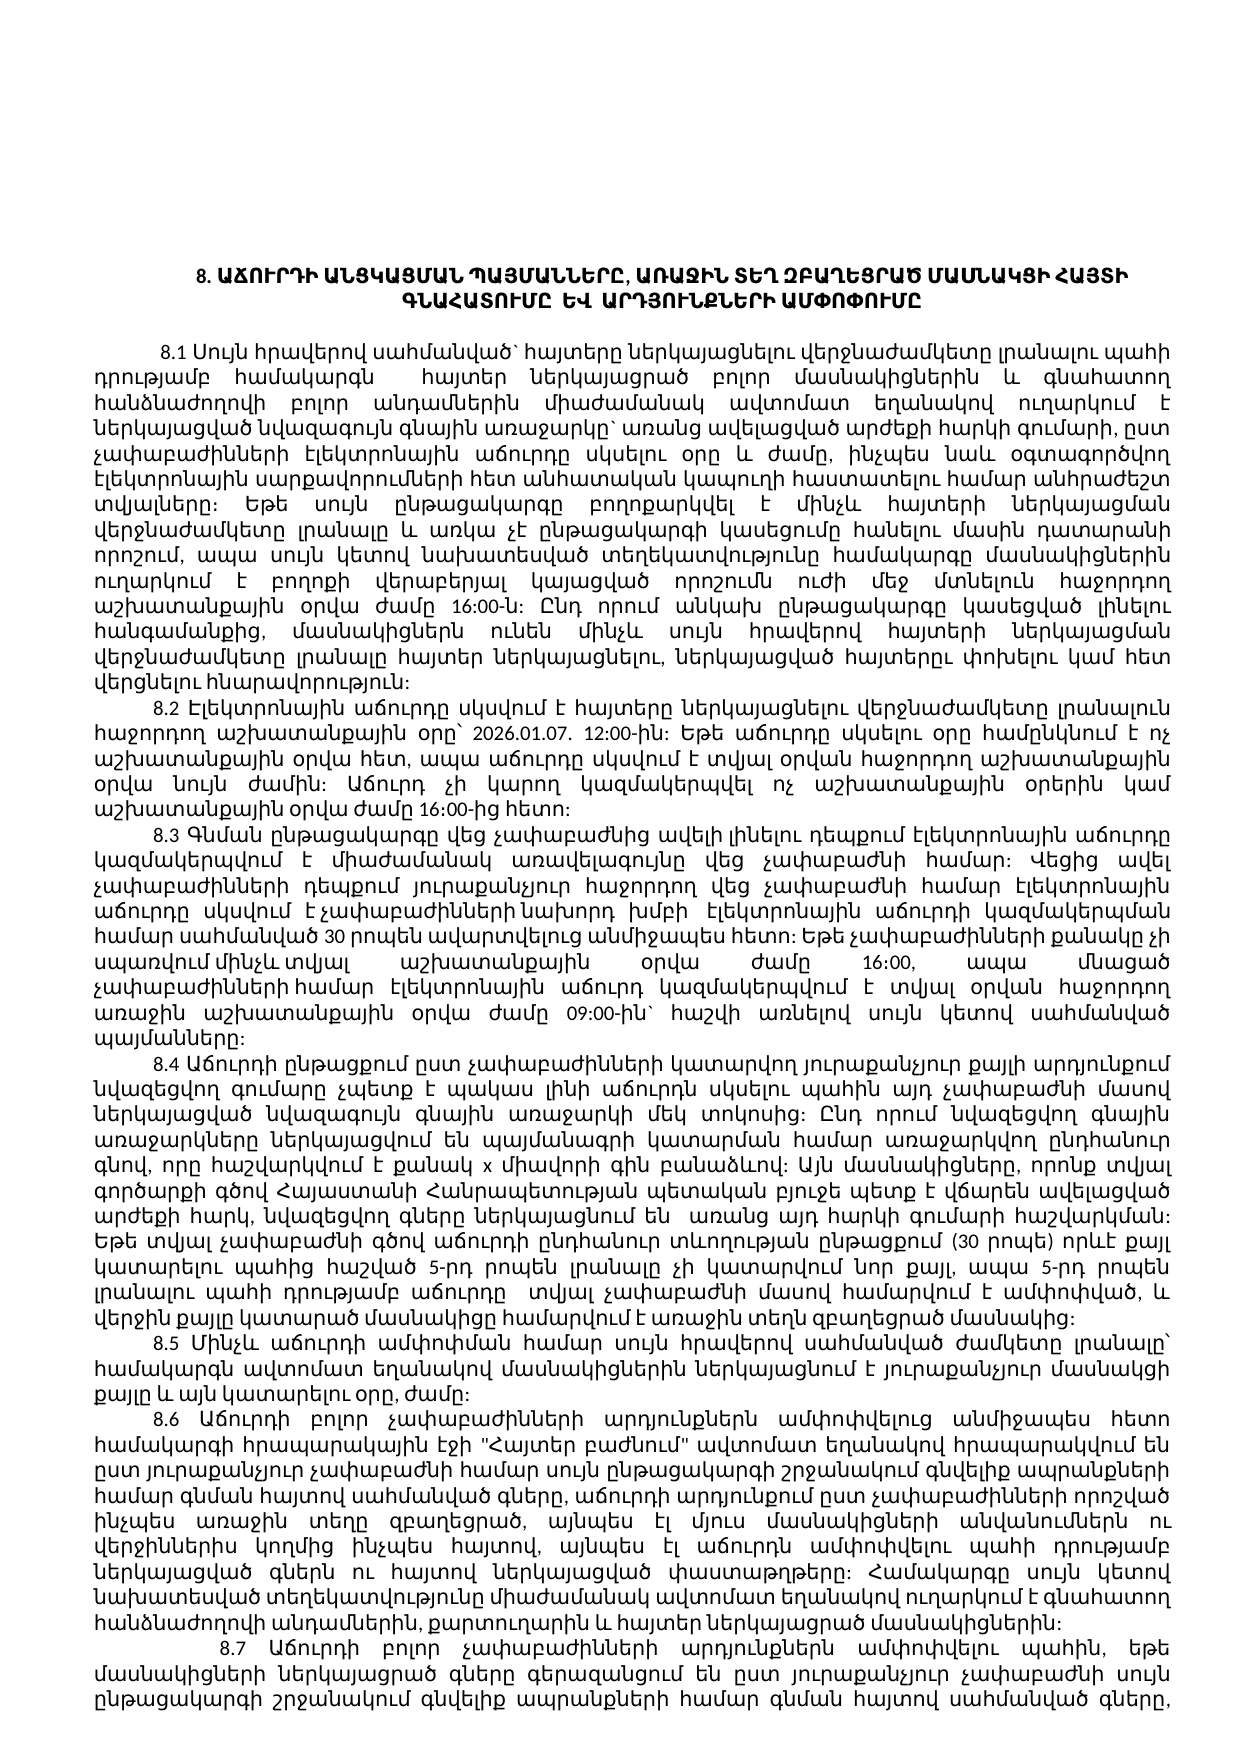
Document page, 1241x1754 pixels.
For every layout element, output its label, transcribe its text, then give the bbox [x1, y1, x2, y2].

text ԳՆԱՀԱՏՈՒՄԸ ԵՎ ԱՐԴՅՈՒՆՔՆԵՐԻ ԱՄՓՈՓՈՒՄԸ [94, 288, 1171, 314]
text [94, 1635, 1171, 1712]
text 8.5 Մինչև աճուրդի ամփոփման համար սույն հրավերով սահմանված ժամկետը լրանալը՝ համակարգն ավտոմատ եղանակով մասնակիցներին ներկայացնում է յուրաքանչյուր մասնակցի քայլը և այն կատարելու օրը, ժամը: [94, 1330, 1171, 1407]
text 8.2 Էլեկտրոնային աճուրդը սկսվում է հայտերը ներկայացնելու վերջնաժամկետը լրանալուն հաջորդող աշխատանքային օրը՝ 2026.01.07. 12:00 -ին: Եթե աճուրդը սկսելու օրը համընկնում է ոչ աշխատանքային օրվա հետ, ապա աճուրդը սկսվում է տվյալ օրվան հաջորդող աշխատանքային օրվա նույն ժամին: Աճուրդ չի կարող կազմակերպվել ոչ աշխատանքային օրերին կամ աշխատանքային օրվա ժամը 16։00-ից հետո: [94, 695, 1171, 822]
text 8.1 Սույն հրավերով սահմանված` հայտերը ներկայացնելու վերջնաժամկետը լրանալու պահի դրությամբ համակարգն հայտեր ներկայացրած բոլոր մասնակիցներին և գնահատող հանձնաժողովի բոլոր անդամներին միաժամանակ ավտոմատ եղանակով ուղարկում է ներկայացված նվազագույն գնային առաջարկը` առանց ավելացված արժեքի հարկի գումարի, ըստ չափաբաժինների էլեկտրոնային աճուրդը սկսելու օրը և ժամը, ինչպես նաև օգտագործվող էլեկտրոնային սարքավորումների հետ անհատական կապուղի հաստատելու համար անհրաժեշտ տվյալները։ Եթե սույն ընթացակարգը բողոքարկվել է մինչև հայտերի ներկայացման վերջնաժամկետը լրանալը և առկա չէ ընթացակարգի կասեցումը հանելու մասին դատարանի որոշում, ապա սույն կետով նախատեսված տեղեկատվությունը համակարգը մասնակիցներին ուղարկում է բողոքի վերաբերյալ կայացված որոշումն ուժի մեջ մտնելուն հաջորդող աշխատանքային օրվա ժամը 16:00-ն: Ընդ որում անկախ ընթացակարգը կասեցված լինելու հանգամանքից, մասնակիցներն ունեն մինչև սույն հրավերով հայտերի ներկայացման վերջնաժամկետը լրանալը հայտեր ներկայացնելու, ներկայացված հայտերըւ փոխելու կամ հետ վերցնելու հնարավորություն: [94, 339, 1171, 695]
text 8.6 Աճուրդի բոլոր չափաբաժինների արդյունքներն ամփոփվելուց անմիջապես հետո համակարգի հրապարակային էջի "Հայտեր բաժնում" ավտոմատ եղանակով հրապարակվում են ըստ յուրաքանչյուր չափաբաժնի համար սույն ընթացակարգի շրջանակում գնվելիք ապրանքների համար գնման հայտով սահմանված գները, աճուրդի արդյունքում ըստ չափաբաժինների որոշված ինչպես առաջին տեղը զբաղեցրած, այնպես էլ մյուս մասնակիցների անվանումներն ու վերջիններիս կողմից ինչպես հայտով, այնպես էլ աճուրդն ամփոփվելու պահի դրությամբ ներկայացված գներն ու հայտով ներկայացված փաստաթղթերը: Համակարգը սույն կետով նախատեսված տեղեկատվությունը միաժամանակ ավտոմատ եղանակով ուղարկում է գնահատող հանձնաժողովի անդամներին, քարտուղարին և հայտեր ներկայացրած մասնակիցներին: [94, 1407, 1171, 1635]
text 8. ԱՃՈՒՐԴԻ ԱՆՑԿԱՑՄԱՆ ՊԱՅՄԱՆՆԵՐԸ, ԱՌԱՋԻՆ ՏԵՂ ԶԲԱՂԵՑՐԱԾ ՄԱՍՆԱԿՑԻ ՀԱՅՏԻ [94, 263, 1171, 288]
text 8.4 Աճուրդի ընթացքում ըստ չափաբաժինների կատարվող յուրաքանչյուր քայլի արդյունքում նվազեցվող գումարը չպետք է պակաս լինի աճուրդն սկսելու պահին այդ չափաբաժնի մասով ներկայացված նվազագույն գնային առաջարկի մեկ տոկոսից: Ընդ որում նվազեցվող գնային առաջարկները ներկայացվում են պայմանագրի կատարման համար առաջարկվող ընդհանուր գնով, որը հաշվարկվում է քանակ x միավորի գին բանաձևով: Այն մասնակիցները, որոնք տվյալ գործարքի գծով Հայաստանի Հանրապետության պետական բյուջե պետք է վճարեն ավելացված արժեքի հարկ, նվազեցվող գները ներկայացնում են առանց այդ հարկի գումարի հաշվարկման: Եթե տվյալ չափաբաժնի գծով աճուրդի ընդհանուր տևողության ընթացքում (30 րոպե) որևէ քայլ կատարելու պահից հաշված 5-րդ րոպեն լրանալը չի կատարվում նոր քայլ, ապա 5-րդ րոպեն լրանալու պահի դրությամբ աճուրդը տվյալ չափաբաժնի մասով համարվում է ամփոփված, և վերջին քայլը կատարած մասնակիցը համարվում է առաջին տեղն զբաղեցրած մասնակից: [94, 1051, 1171, 1330]
text 8.3 Գնման ընթացակարգը վեց չափաբաժնից ավելի լինելու դեպքում էլեկտրոնային աճուրդը կազմակերպվում է միաժամանակ առավելագույնը վեց չափաբաժնի համար: Վեցից ավել չափաբաժինների դեպքում յուրաքանչյուր հաջորդող վեց չափաբաժնի համար էլեկտրոնային աճուրդը սկսվում է չափաբաժինների նախորդ խմբի էլեկտրոնային աճուրդի կազմակերպման համար սահմանված 30 րոպեն ավարտվելուց անմիջապես հետո: Եթե չափաբաժինների քանակը չի սպառվում մինչև տվյալ աշխատանքային օրվա ժամը 16։00, ապա մնացած չափաբաժինների համար էլեկտրոնային աճուրդ կազմակերպվում է տվյալ օրվան հաջորդող առաջին աշխատանքային օրվա ժամը 09:00-ին` հաշվի առնելով սույն կետով սահմանված պայմանները: [94, 822, 1171, 1051]
